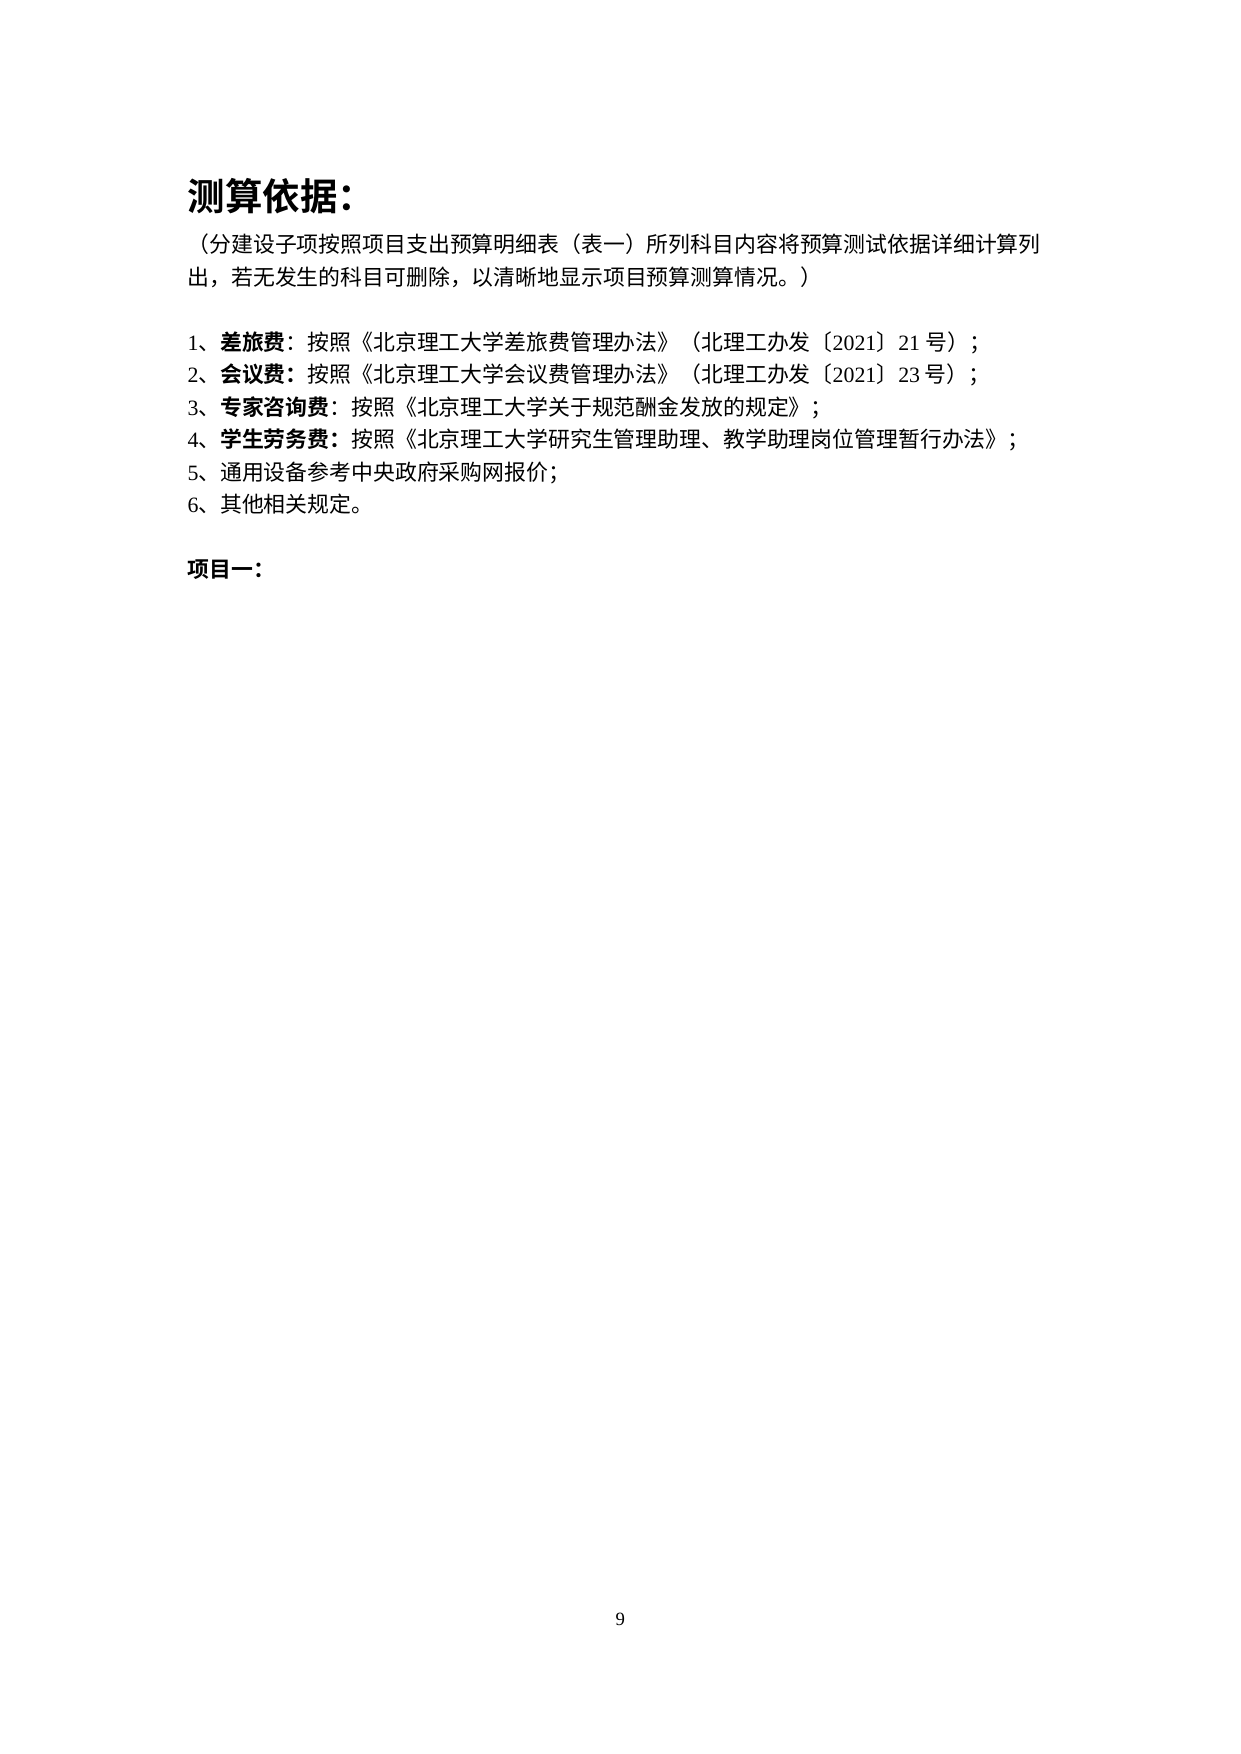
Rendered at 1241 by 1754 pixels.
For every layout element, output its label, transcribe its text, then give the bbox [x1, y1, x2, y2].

text 项目一： [187, 552, 1053, 584]
text 6、其他相关规定。 [187, 487, 1053, 519]
text 5、通用设备参考中央政府采购网报价； [187, 454, 1053, 487]
text 测算依据： [187, 162, 1053, 227]
text （分建设子项按照项目支出预算明细表（表一）所列科目内容将预算测试依据详细计算列出，若无发生的科目可删除，以清晰地显示项目预算测算情况。） [187, 227, 1053, 292]
text 2、会议费：按照《北京理工大学会议费管理办法》（北理工办发〔2021〕23号）； [187, 357, 1053, 389]
text 3、专家咨询费：按照《北京理工大学关于规范酬金发放的规定》； [187, 389, 1053, 422]
text 1、差旅费：按照《北京理工大学差旅费管理办法》（北理工办发〔2021〕21 号）； [187, 324, 1053, 357]
text 4、学生劳务费：按照《北京理工大学研究生管理助理、教学助理岗位管理暂行办法》； [187, 422, 1053, 454]
